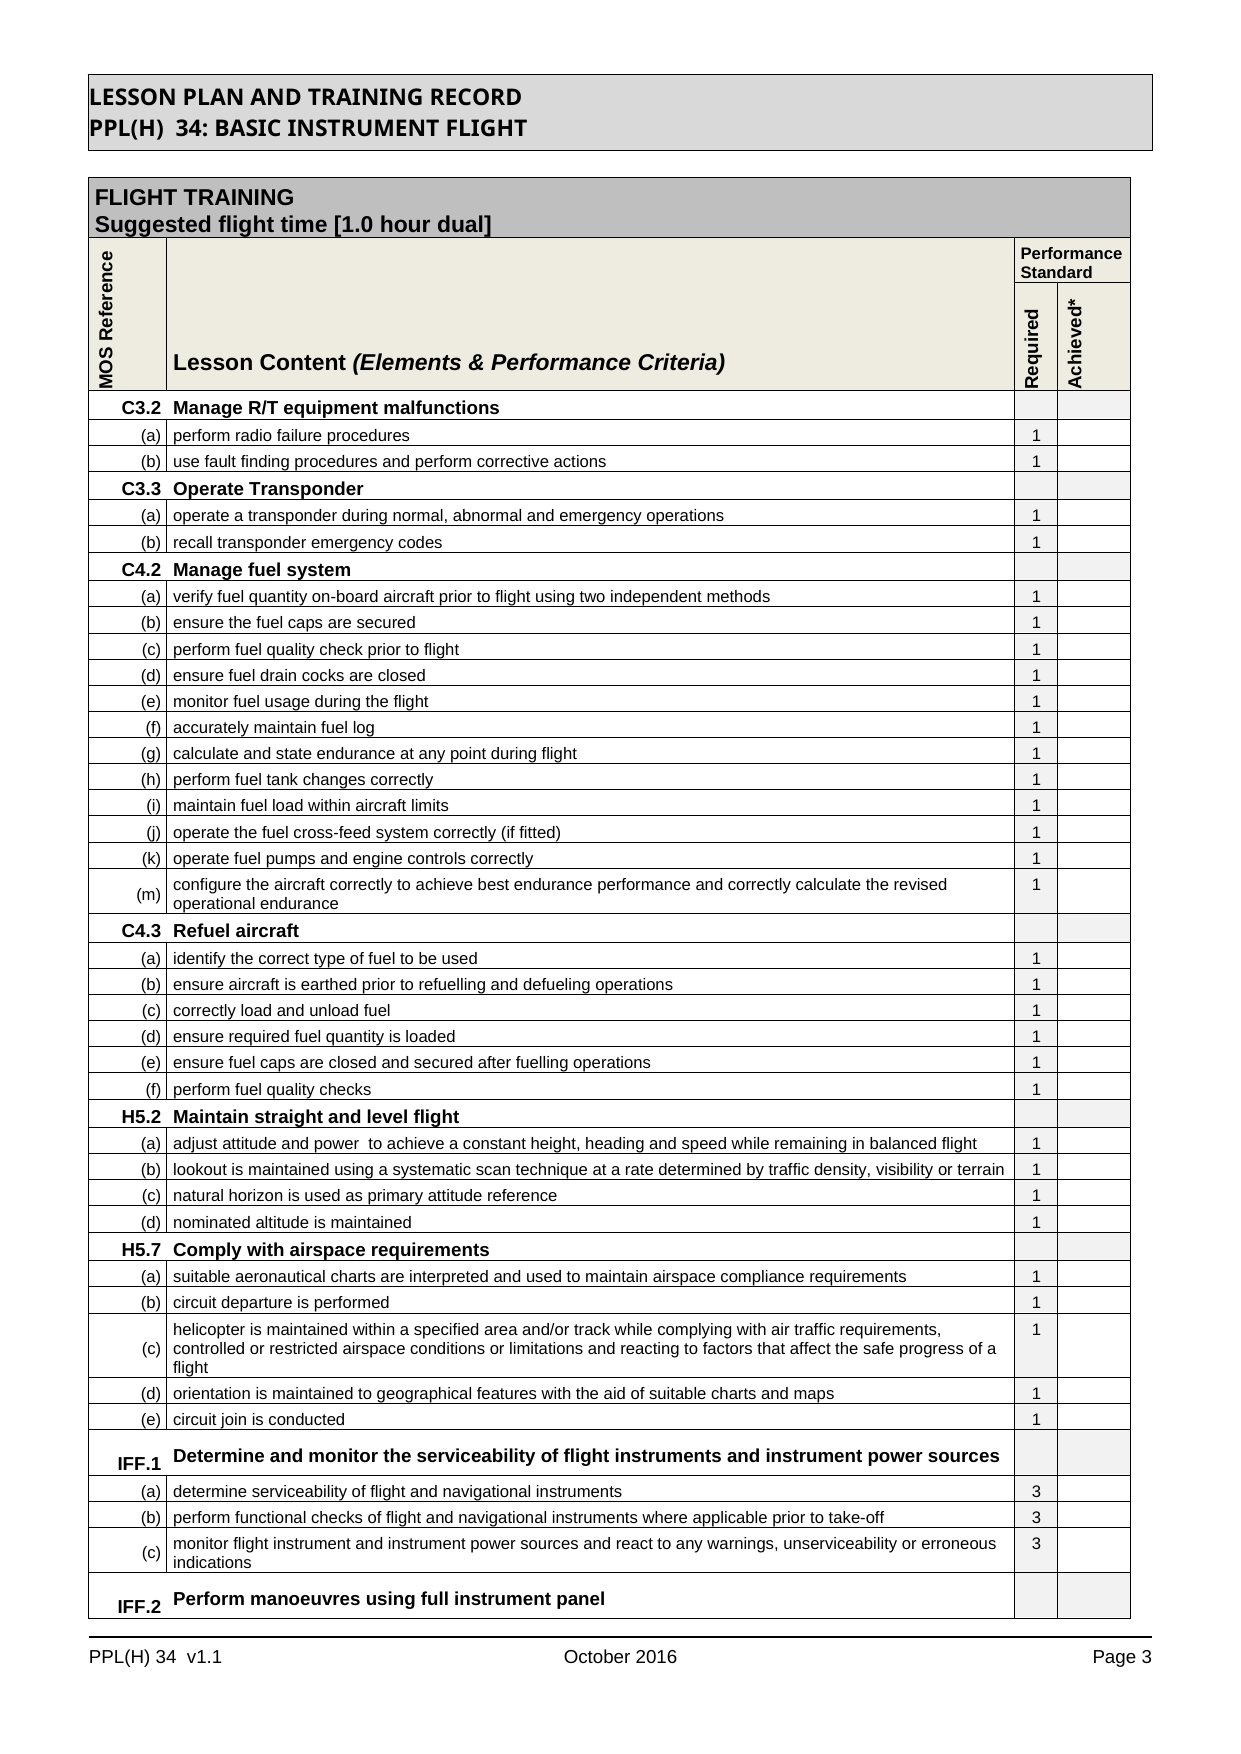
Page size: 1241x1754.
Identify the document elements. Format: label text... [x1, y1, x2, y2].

table_cell (b) [89, 1502, 166, 1527]
table_cell [1015, 553, 1057, 580]
table_cell (i) [89, 790, 166, 815]
table_cell (b) [89, 1154, 166, 1179]
table_cell Manage fuel system [167, 553, 1014, 580]
table_cell 1 [1015, 943, 1057, 968]
table_cell [1058, 500, 1130, 525]
table_cell 3 [1015, 1502, 1057, 1527]
table_cell (c) [89, 1180, 166, 1205]
table_cell (h) [89, 764, 166, 789]
table_cell 1 [1015, 607, 1057, 632]
table_cell Operate Transponder [167, 472, 1014, 499]
table_cell 1 [1015, 1404, 1057, 1429]
table_cell [1015, 1233, 1057, 1260]
table_cell 1 [1015, 969, 1057, 994]
table_cell C3.2 [89, 391, 167, 418]
table_cell (d) [89, 1378, 166, 1403]
table_cell Maintain straight and level flight [167, 1100, 1014, 1127]
table_cell 1 [1015, 1287, 1057, 1312]
table_cell [1058, 660, 1130, 685]
table_cell perform fuel quality checks [167, 1073, 1014, 1098]
table_cell [1058, 1073, 1130, 1098]
table_cell circuit departure is performed [167, 1287, 1014, 1312]
table_cell Required [1015, 283, 1057, 390]
table_cell (e) [89, 1047, 166, 1072]
table_cell [1058, 1154, 1130, 1179]
table_cell [1058, 1047, 1130, 1072]
table_cell 1 [1015, 790, 1057, 815]
table_cell ensure fuel drain cocks are closed [167, 660, 1014, 685]
table_cell 3 [1015, 1476, 1057, 1501]
table_cell [1058, 969, 1130, 994]
table_cell [1058, 686, 1130, 711]
table_cell 1 [1015, 446, 1057, 471]
table_cell [1058, 553, 1130, 580]
table_cell perform radio failure procedures [167, 420, 1014, 444]
table_cell (g) [89, 738, 166, 763]
table_cell (a) [89, 943, 166, 968]
table_cell Achieved* [1058, 283, 1130, 390]
table_cell 1 [1015, 1206, 1057, 1232]
table_cell lookout is maintained using a systematic scan technique at a rate determined by traffic density, visibility or terrain [167, 1154, 1014, 1179]
table_cell [1058, 1528, 1130, 1572]
table_cell 1 [1015, 526, 1057, 552]
table_cell C4.3 [89, 914, 167, 942]
table_cell [1058, 869, 1130, 913]
table_cell [1058, 1021, 1130, 1046]
table_cell orientation is maintained to geographical features with the aid of suitable charts and maps [167, 1378, 1014, 1403]
table_cell [1015, 1430, 1057, 1474]
table_cell [1058, 1502, 1130, 1527]
table_cell adjust attitude and power to achieve a constant height, heading and speed while remaining in balanced flight [167, 1128, 1014, 1153]
table_cell [1058, 764, 1130, 789]
table_cell [1015, 391, 1057, 418]
table_cell [1058, 634, 1130, 658]
table_cell (b) [89, 1287, 166, 1312]
table_cell C4.2 [89, 553, 167, 580]
table_cell 1 [1015, 1154, 1057, 1179]
table_cell [1058, 1430, 1130, 1474]
table_cell [1058, 1476, 1130, 1501]
table_cell [1015, 1100, 1057, 1127]
table_cell [1015, 472, 1057, 499]
table_cell (c) [89, 634, 166, 658]
table_header FLIGHT TRAINING Suggested flight time [1.0 hour dual] [89, 178, 1130, 237]
table_cell verify fuel quantity on-board aircraft prior to flight using two independent methods [167, 581, 1014, 606]
table_cell accurately maintain fuel log [167, 712, 1014, 737]
table_cell use fault finding procedures and perform corrective actions [167, 446, 1014, 471]
table_cell (a) [89, 1261, 166, 1286]
table_cell (j) [89, 816, 166, 842]
table_cell 1 [1015, 420, 1057, 444]
table_cell [1058, 790, 1130, 815]
table_cell 1 [1015, 634, 1057, 658]
table_cell [1058, 1378, 1130, 1403]
table_cell IFF.2 [89, 1573, 167, 1617]
table_cell (e) [89, 686, 166, 711]
table_cell correctly load and unload fuel [167, 995, 1014, 1020]
table_cell ensure required fuel quantity is loaded [167, 1021, 1014, 1046]
table_cell [1058, 446, 1130, 471]
table_cell [1015, 1573, 1057, 1617]
table_cell 1 [1015, 816, 1057, 842]
table_cell [1058, 843, 1130, 868]
table_cell perform functional checks of flight and navigational instruments where applicable prior to take-off [167, 1502, 1014, 1527]
table_cell [1058, 712, 1130, 737]
table_cell 1 [1015, 1314, 1057, 1377]
table_cell configure the aircraft correctly to achieve best endurance performance and correctly calculate the revised operational endurance [167, 869, 1014, 913]
table_cell 1 [1015, 712, 1057, 737]
table_cell (k) [89, 843, 166, 868]
table_cell [1058, 1233, 1130, 1260]
table_cell identify the correct type of fuel to be used [167, 943, 1014, 968]
table_cell (a) [89, 420, 166, 444]
table_cell 1 [1015, 1021, 1057, 1046]
table_cell [1058, 816, 1130, 842]
table_cell 3 [1015, 1528, 1057, 1572]
table_cell 1 [1015, 1128, 1057, 1153]
table_cell [1058, 1287, 1130, 1312]
table_cell nominated altitude is maintained [167, 1206, 1014, 1232]
table_cell [1058, 1573, 1130, 1617]
table_cell Refuel aircraft [167, 914, 1014, 942]
table_cell (b) [89, 446, 166, 471]
table_cell operate fuel pumps and engine controls correctly [167, 843, 1014, 868]
table_cell (m) [89, 869, 166, 913]
table_cell (a) [89, 581, 166, 606]
table_cell 1 [1015, 1073, 1057, 1098]
table_cell [1058, 995, 1130, 1020]
table_cell calculate and state endurance at any point during flight [167, 738, 1014, 763]
table_cell (d) [89, 1021, 166, 1046]
table_cell Perform manoeuvres using full instrument panel [167, 1573, 1014, 1617]
table_cell [1058, 1128, 1130, 1153]
table_cell suitable aeronautical charts are interpreted and used to maintain airspace compliance requirements [167, 1261, 1014, 1286]
table_cell (b) [89, 969, 166, 994]
table_cell 1 [1015, 1180, 1057, 1205]
table_cell monitor fuel usage during the flight [167, 686, 1014, 711]
table_cell Manage R/T equipment malfunctions [167, 391, 1014, 418]
table_cell [1058, 1100, 1130, 1127]
table_cell perform fuel quality check prior to flight [167, 634, 1014, 658]
table_cell 1 [1015, 1047, 1057, 1072]
table_cell perform fuel tank changes correctly [167, 764, 1014, 789]
table_cell (d) [89, 660, 166, 685]
table_cell Lesson Content (Elements & Performance Criteria) [167, 238, 1014, 390]
table_cell C3.3 [89, 472, 167, 499]
table_cell Comply with airspace requirements [167, 1233, 1014, 1260]
table_cell 1 [1015, 500, 1057, 525]
table_cell 1 [1015, 686, 1057, 711]
table_cell 1 [1015, 660, 1057, 685]
table_cell 1 [1015, 1378, 1057, 1403]
table_cell (a) [89, 1128, 166, 1153]
table_cell [1058, 1404, 1130, 1429]
table_cell maintain fuel load within aircraft limits [167, 790, 1014, 815]
table_cell H5.2 [89, 1100, 167, 1127]
table_cell 1 [1015, 843, 1057, 868]
table_cell [1058, 1206, 1130, 1232]
table_cell [1058, 526, 1130, 552]
table_cell H5.7 [89, 1233, 167, 1260]
table_cell (a) [89, 500, 166, 525]
table_cell helicopter is maintained within a specified area and/or track while complying with air traffic requirements, controlled or restricted airspace conditions or limitations and reacting to factors that affect the safe progress of a flight [167, 1314, 1014, 1377]
table_cell circuit join is conducted [167, 1404, 1014, 1429]
table_cell [1015, 914, 1057, 942]
table_cell [1058, 943, 1130, 968]
table_cell [1058, 472, 1130, 499]
table_cell (e) [89, 1404, 166, 1429]
table_cell [1058, 607, 1130, 632]
table_cell (c) [89, 1314, 166, 1377]
table_cell monitor flight instrument and instrument power sources and react to any warnings, unserviceability or erroneous indications [167, 1528, 1014, 1572]
table_cell (b) [89, 607, 166, 632]
table_cell [1058, 738, 1130, 763]
table_cell determine serviceability of flight and navigational instruments [167, 1476, 1014, 1501]
table_cell 1 [1015, 581, 1057, 606]
table_cell [1058, 420, 1130, 444]
table_cell (a) [89, 1476, 166, 1501]
table_cell Performance Standard [1015, 238, 1130, 282]
table_cell 1 [1015, 995, 1057, 1020]
table_cell [1058, 1314, 1130, 1377]
table_cell ensure fuel caps are closed and secured after fuelling operations [167, 1047, 1014, 1072]
table_cell [1058, 914, 1130, 942]
table_cell MOS Reference [89, 238, 166, 390]
table_cell 1 [1015, 1261, 1057, 1286]
table_cell (c) [89, 1528, 166, 1572]
table_cell IFF.1 [89, 1430, 167, 1474]
table_cell [1058, 581, 1130, 606]
table_cell operate a transponder during normal, abnormal and emergency operations [167, 500, 1014, 525]
table_cell (f) [89, 1073, 166, 1098]
table_cell 1 [1015, 764, 1057, 789]
table_cell recall transponder emergency codes [167, 526, 1014, 552]
table_cell (c) [89, 995, 166, 1020]
table_cell Determine and monitor the serviceability of flight instruments and instrument power sources [167, 1430, 1014, 1474]
table_cell natural horizon is used as primary attitude reference [167, 1180, 1014, 1205]
table_cell 1 [1015, 869, 1057, 913]
table_cell ensure the fuel caps are secured [167, 607, 1014, 632]
table_cell [1058, 1180, 1130, 1205]
table_cell (f) [89, 712, 166, 737]
table_cell [1058, 1261, 1130, 1286]
table_cell operate the fuel cross-feed system correctly (if fitted) [167, 816, 1014, 842]
table_cell 1 [1015, 738, 1057, 763]
table_cell [1058, 391, 1130, 418]
table_cell (b) [89, 526, 166, 552]
table_cell ensure aircraft is earthed prior to refuelling and defueling operations [167, 969, 1014, 994]
table_cell (d) [89, 1206, 166, 1232]
